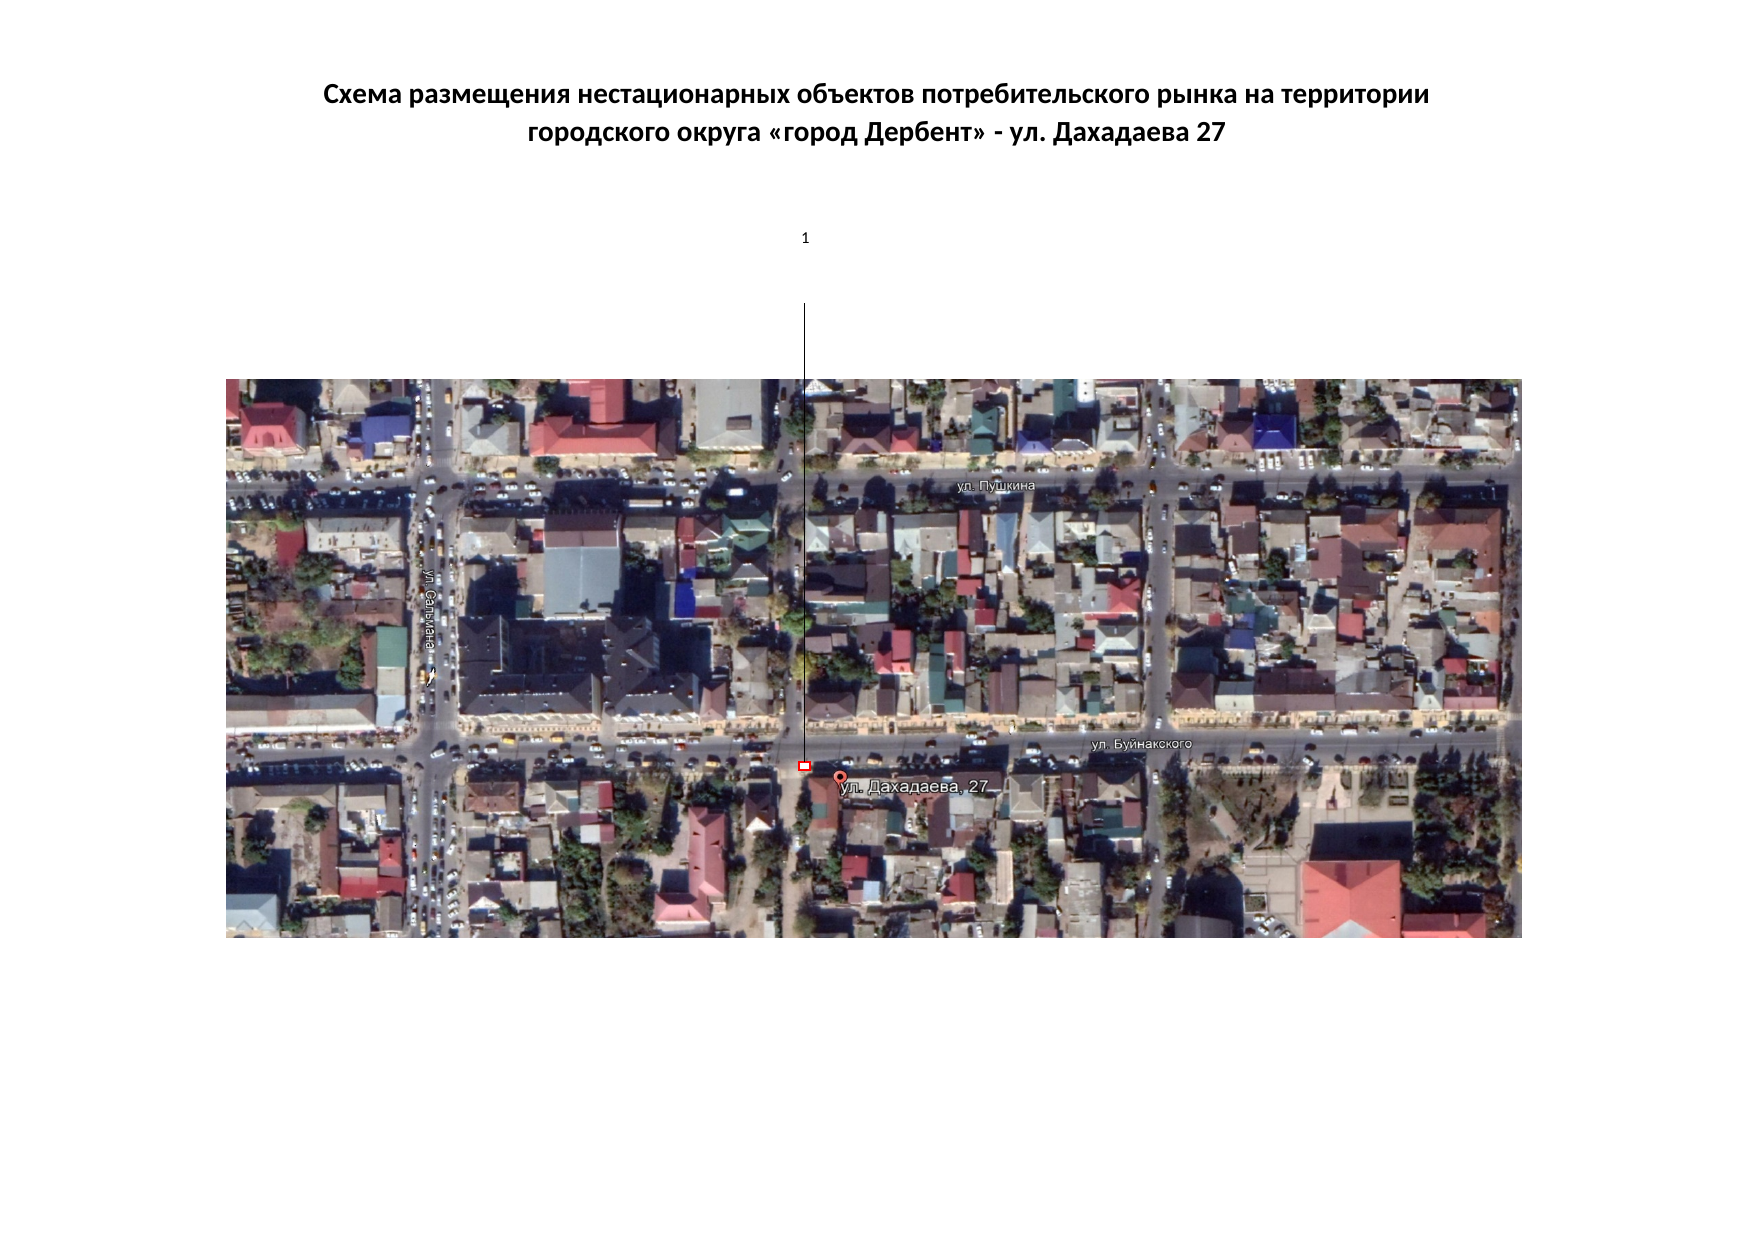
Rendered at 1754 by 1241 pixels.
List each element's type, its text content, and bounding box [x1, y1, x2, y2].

text городского округа «город Дербент» - ул. Дахадаева 27 [75, 113, 1679, 149]
picture [226, 379, 1522, 938]
text Схема размещения нестационарных объектов потребительского рынка на территории [75, 75, 1679, 111]
